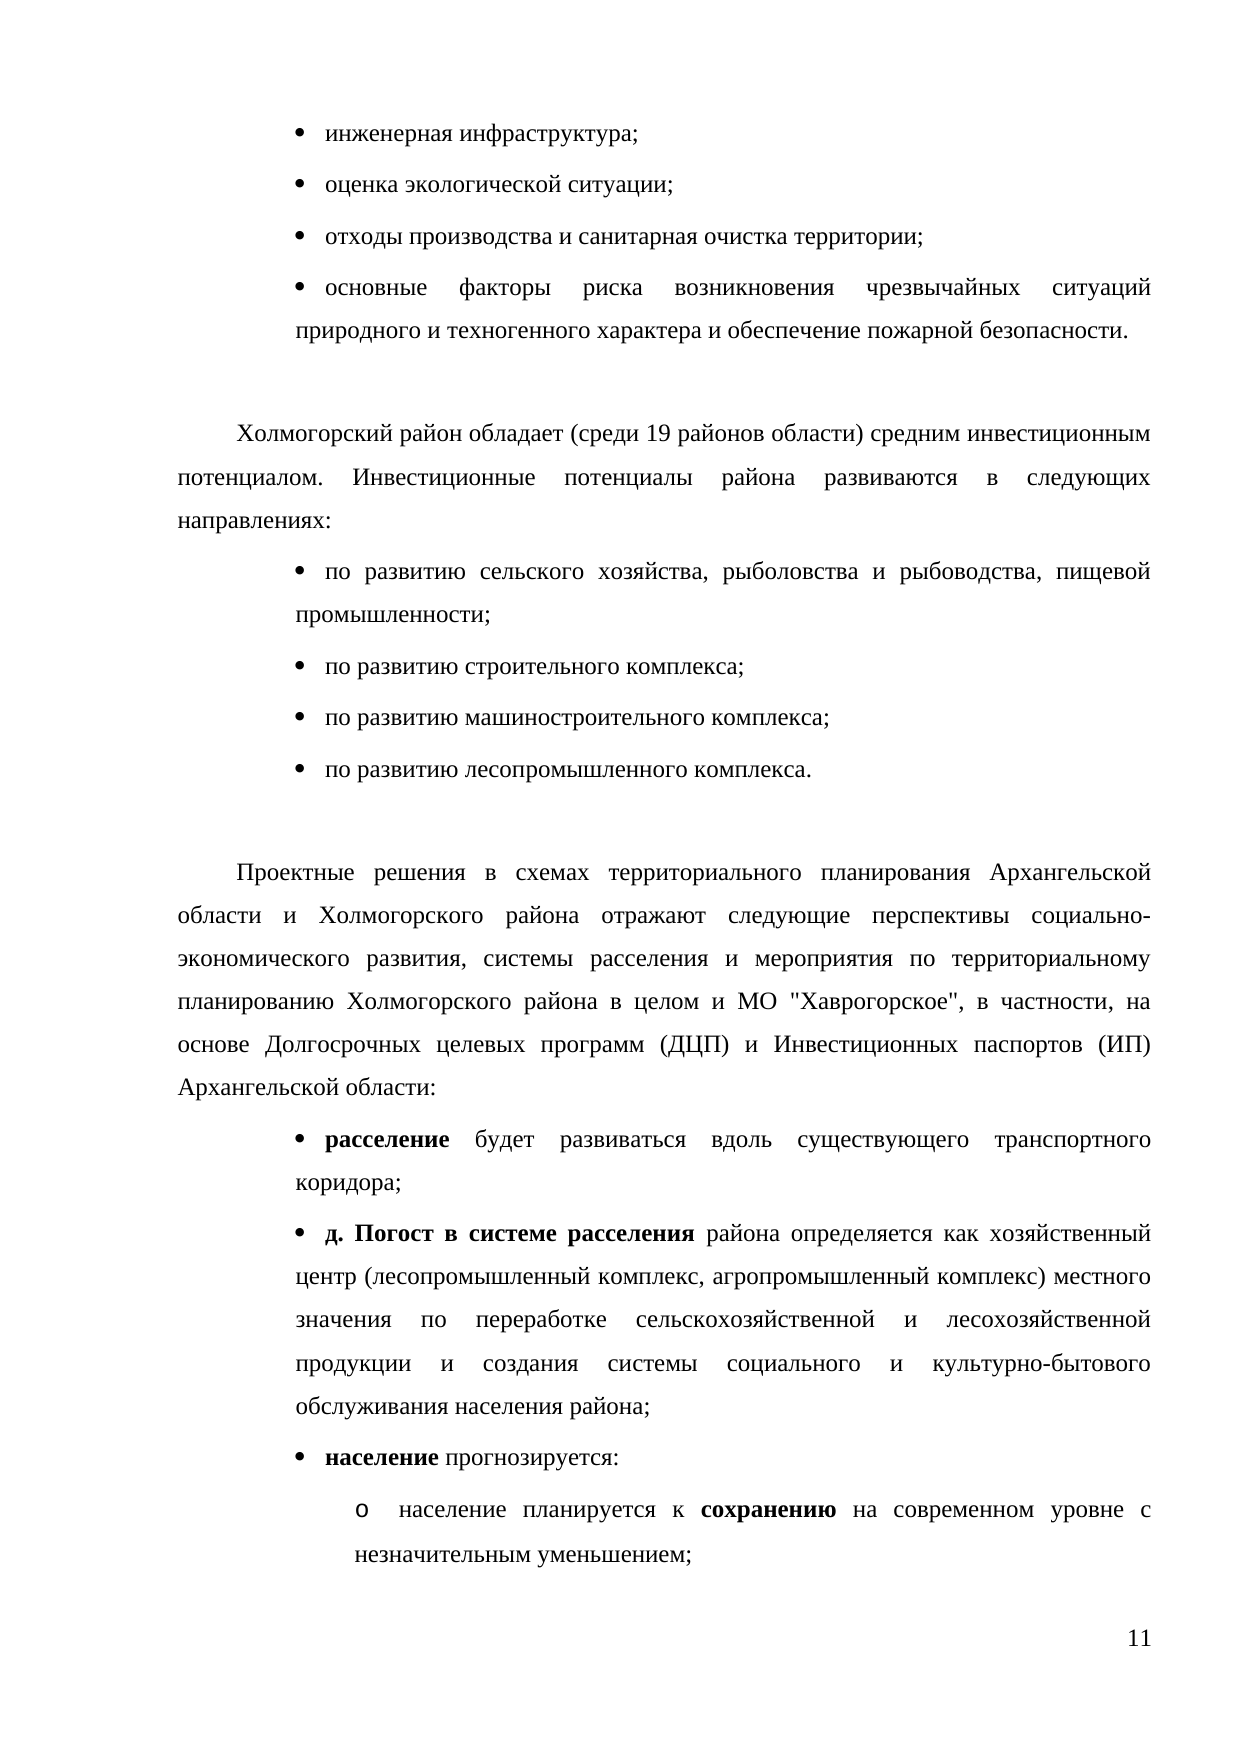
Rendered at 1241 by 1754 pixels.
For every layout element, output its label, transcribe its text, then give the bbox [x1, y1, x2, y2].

list по развитию машиностроительного комплекса; [295, 702, 1152, 731]
text Проектные решения в схемах территориального планирования Архангельской области и Холмогорского района отражают следующие перспективы социально-экономического развития, системы расселения и мероприятия по территориальному планированию Холмогорского района в целом и МО "Хаврогорское", в частности, на основе Долгосрочных целевых программ (ДЦП) и Инвестиционных паспортов (ИП) Архангельской области: [177, 857, 1152, 1101]
list д. Погост в системе расселения района определяется как хозяйственный центр (лесопромышленный комплекс, агропромышленный комплекс) местного значения по переработке сельскохозяйственной и лесохозяйственной продукции и создания системы социального и культурно-бытового обслуживания населения района; [295, 1218, 1152, 1419]
list основные факторы риска возникновения чрезвычайных ситуаций природного и техногенного характера и обеспечение пожарной безопасности. [295, 272, 1152, 344]
list по развитию лесопромышленного комплекса. [295, 754, 1152, 782]
list население прогнозируется: [295, 1442, 1152, 1471]
list оценка экологической ситуации; [295, 169, 1152, 198]
list по развитию строительного комплекса; [295, 651, 1152, 679]
list расселение будет развиваться вдоль существующего транспортного коридора; [295, 1124, 1152, 1196]
list отходы производства и санитарная очистка территории; [295, 221, 1152, 250]
list инженерная инфраструктура; [295, 118, 1152, 147]
text Холмогорский район обладает (среди 19 районов области) средним инвестиционным потенциалом. Инвестиционные потенциалы района развиваются в следующих направлениях: [177, 418, 1152, 533]
list по развитию сельского хозяйства, рыболовства и рыбоводства, пищевой промышленности; [295, 556, 1152, 628]
list население планируется к сохранению на современном уровне с незначительным уменьшением; [354, 1494, 1152, 1568]
